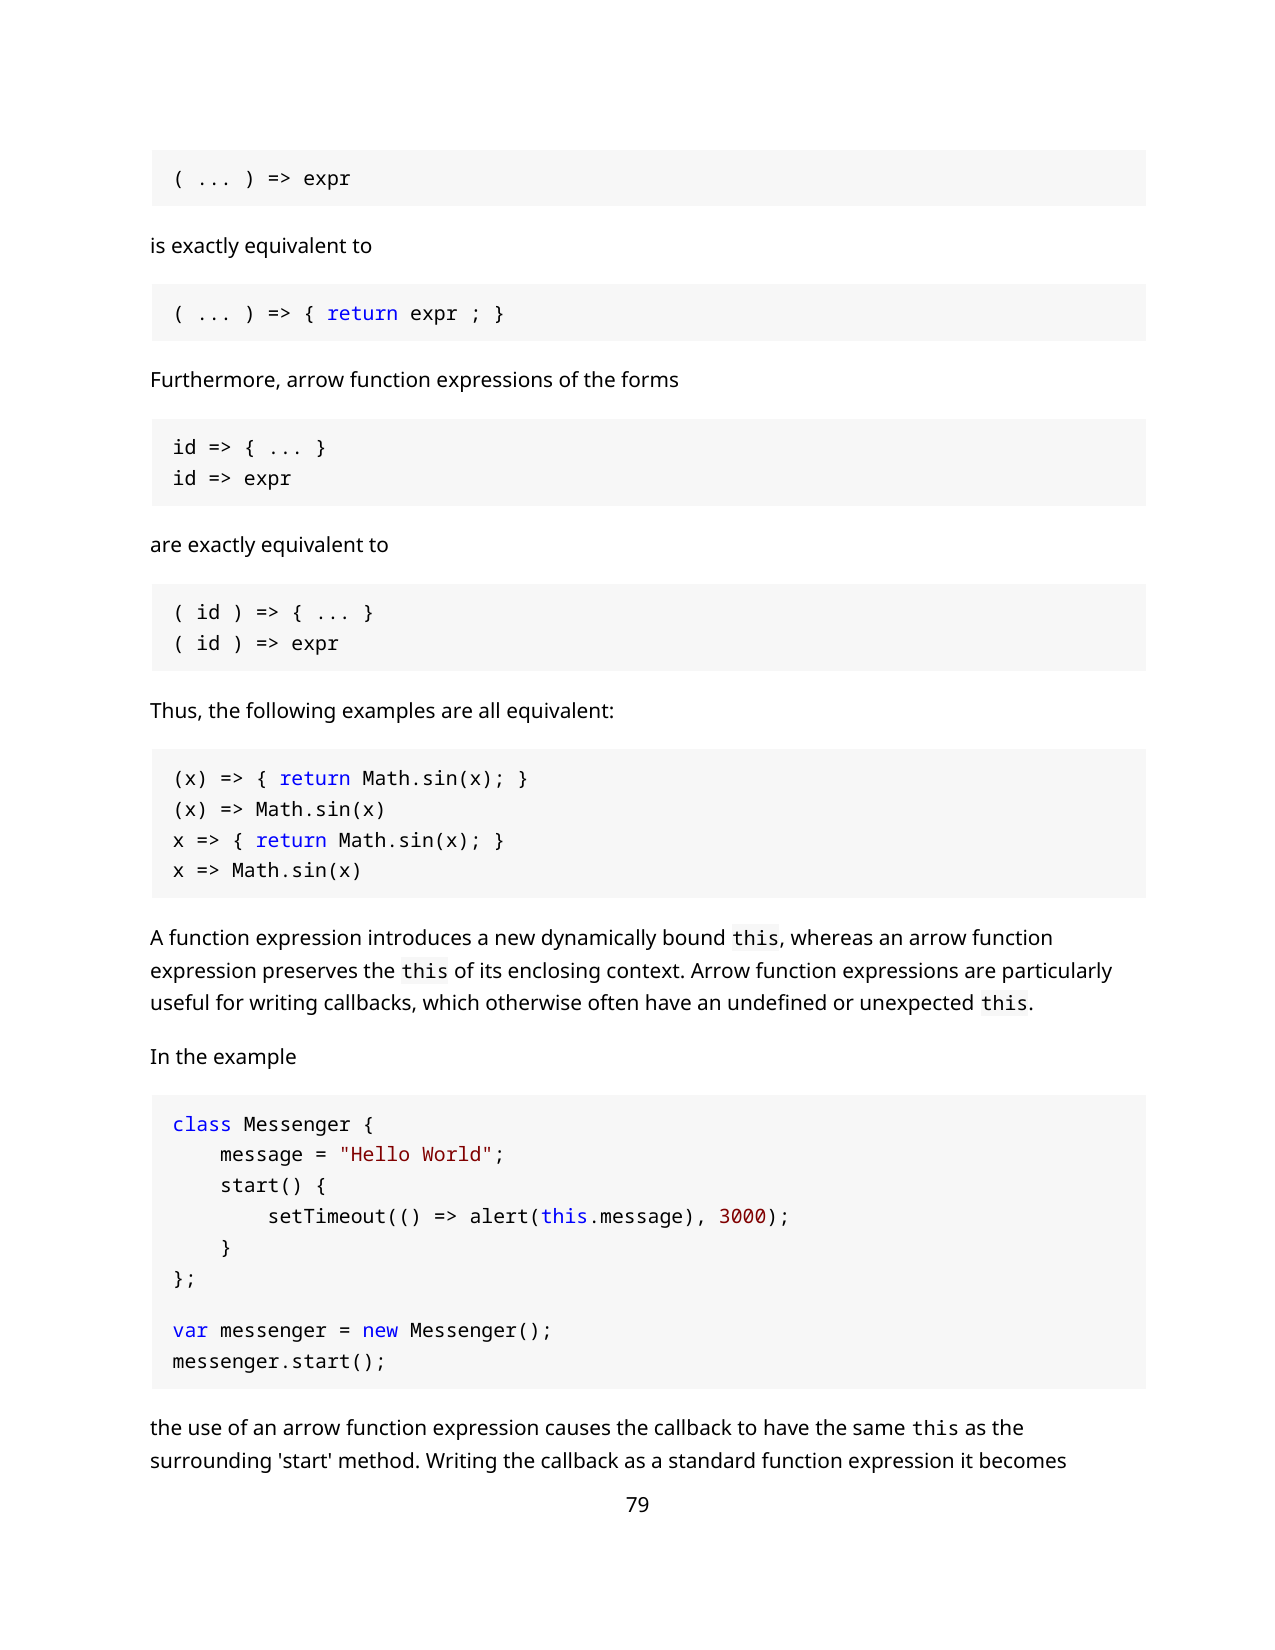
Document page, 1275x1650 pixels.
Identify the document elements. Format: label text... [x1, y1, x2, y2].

text id => { ... } id => expr [164, 431, 1133, 493]
text Furthermore, arrow function expressions of the forms [150, 365, 1125, 394]
text is exactly equivalent to [150, 231, 1125, 259]
text A function expression introduces a new dynamically bound this, whereas an arrow function expression preserves the this of its enclosing context. Arrow function expressions are particularly useful for writing callbacks, which otherwise often have an undefined or unexpected this. [150, 923, 1125, 1017]
text var messenger = new Messenger(); messenger.start(); [164, 1302, 1133, 1376]
text Thus, the following examples are all equivalent: [150, 696, 1125, 724]
text (x) => { return Math.sin(x); } (x) => Math.sin(x) x => { return Math.sin(x); } x => Math.sin(x) [164, 762, 1133, 886]
text class Messenger { message = "Hello World"; start() { setTimeout(() => alert(this.message), 3000); } }; [164, 1108, 1133, 1291]
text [150, 1413, 1125, 1474]
text ( ... ) => expr [164, 163, 1133, 194]
text In the example [150, 1042, 1125, 1070]
text ( id ) => { ... } ( id ) => expr [164, 597, 1133, 659]
text are exactly equivalent to [150, 531, 1125, 559]
text ( ... ) => { return expr ; } [164, 297, 1133, 328]
